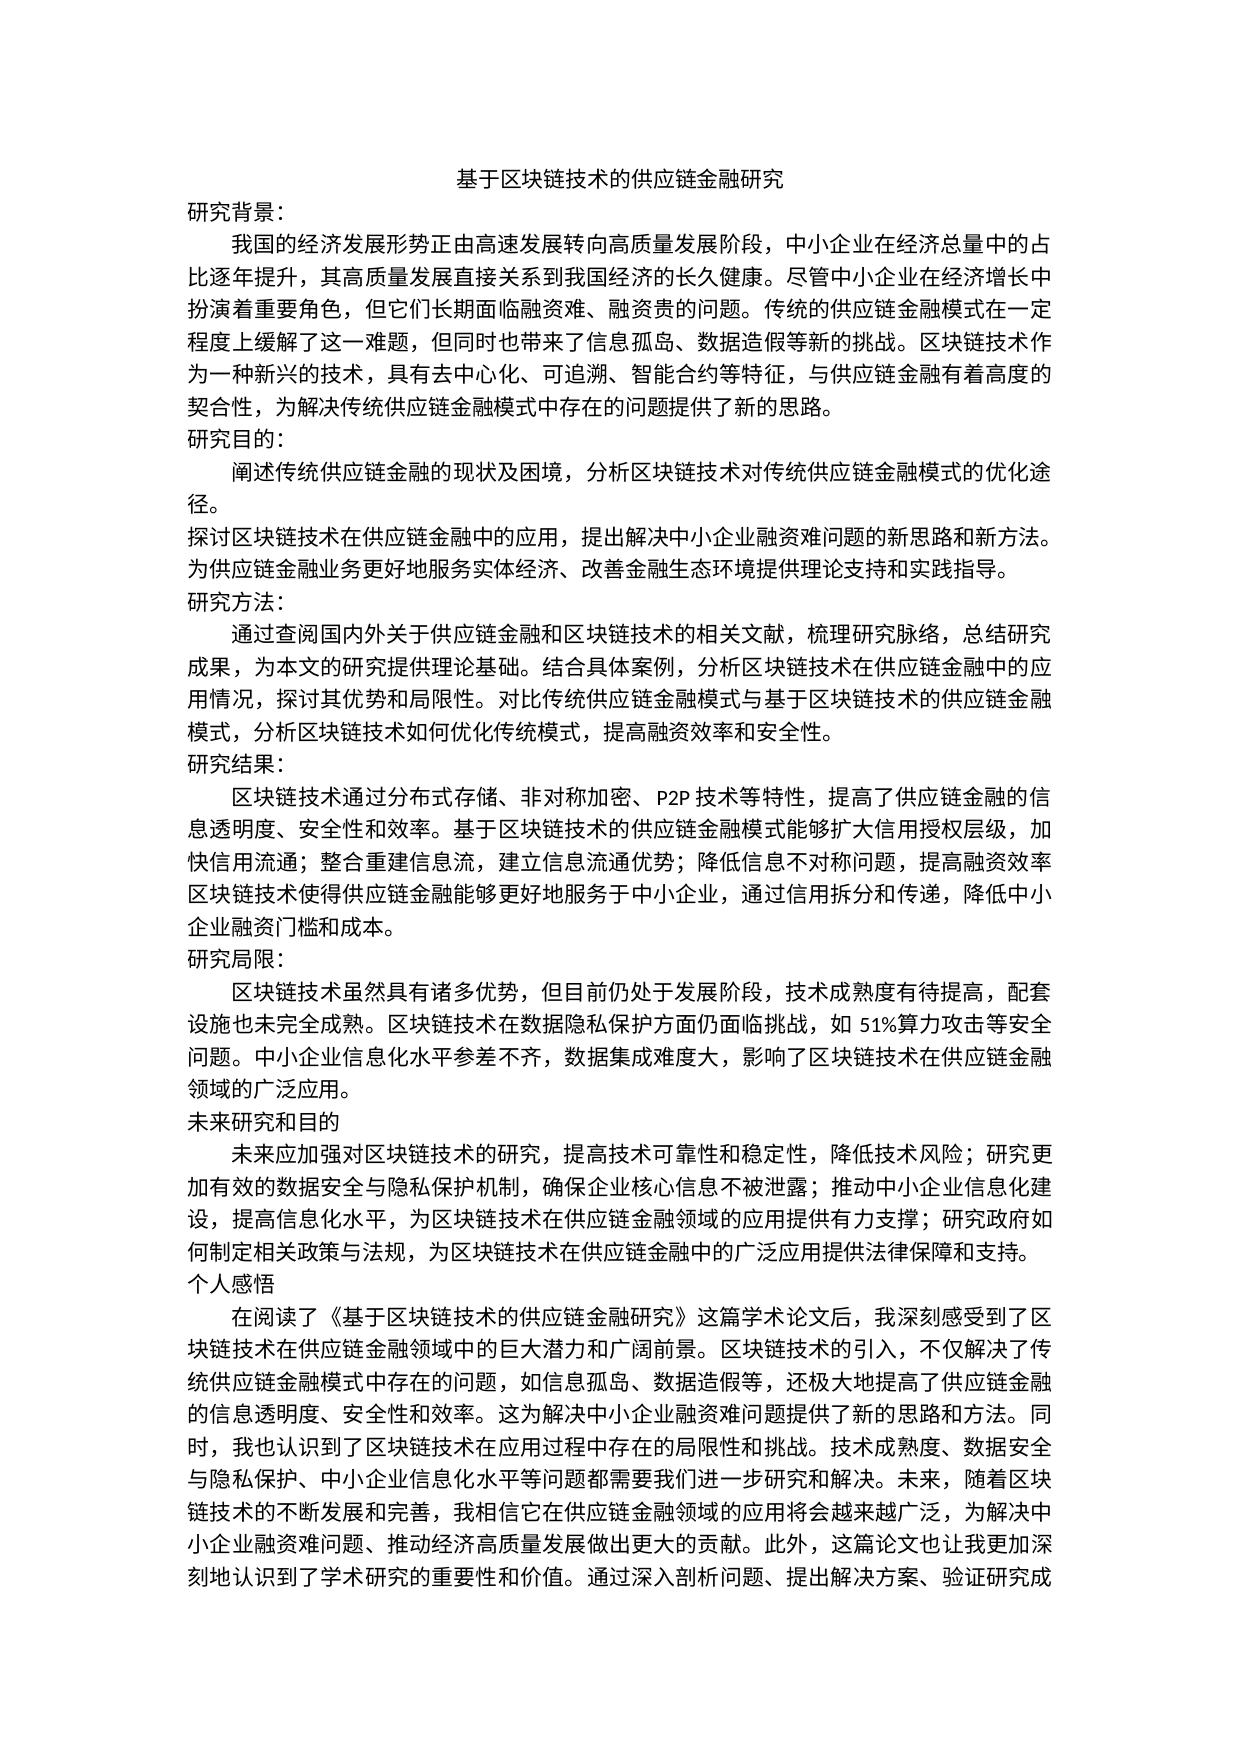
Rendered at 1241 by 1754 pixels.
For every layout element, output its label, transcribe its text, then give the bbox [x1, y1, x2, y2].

text 研究背景： [187, 194, 1053, 227]
text 研究方法： [187, 584, 1053, 617]
text 探讨区块链技术在供应链金融中的应用，提出解决中小企业融资难问题的新思路和新方法。 [187, 519, 1053, 552]
text 我国的经济发展形势正由高速发展转向高质量发展阶段，中小企业在经济总量中的占比逐年提升，其高质量发展直接关系到我国经济的长久健康。尽管中小企业在经济增长中扮演着重要角色，但它们长期面临融资难、融资贵的问题。传统的供应链金融模式在一定程度上缓解了这一难题，但同时也带来了信息孤岛、数据造假等新的挑战。区块链技术作为一种新兴的技术，具有去中心化、可追溯、智能合约等特征，与供应链金融有着高度的契合性，为解决传统供应链金融模式中存在的问题提供了新的思路。 [187, 227, 1053, 422]
text 未来研究和目的 [187, 1104, 1053, 1137]
text 研究结果： [187, 747, 1053, 779]
text 区块链技术通过分布式存储、非对称加密、P2P技术等特性，提高了供应链金融的信息透明度、安全性和效率。基于区块链技术的供应链金融模式能够扩大信用授权层级，加快信用流通；整合重建信息流，建立信息流通优势；降低信息不对称问题，提高融资效率。区块链技术使得供应链金融能够更好地服务于中小企业，通过信用拆分和传递，降低中小企业融资门槛和成本。 [187, 779, 1053, 942]
text 基于区块链技术的供应链金融研究 [187, 162, 1053, 194]
text 研究目的： [187, 422, 1053, 454]
text 个人感悟 [187, 1267, 1053, 1299]
text 未来应加强对区块链技术的研究，提高技术可靠性和稳定性，降低技术风险；研究更加有效的数据安全与隐私保护机制，确保企业核心信息不被泄露；推动中小企业信息化建设，提高信息化水平，为区块链技术在供应链金融领域的应用提供有力支撑；研究政府如何制定相关政策与法规，为区块链技术在供应链金融中的广泛应用提供法律保障和支持。 [187, 1137, 1053, 1267]
text 区块链技术虽然具有诸多优势，但目前仍处于发展阶段，技术成熟度有待提高，配套设施也未完全成熟。区块链技术在数据隐私保护方面仍面临挑战，如51%算力攻击等安全问题。中小企业信息化水平参差不齐，数据集成难度大，影响了区块链技术在供应链金融领域的广泛应用。 [187, 974, 1053, 1104]
text 通过查阅国内外关于供应链金融和区块链技术的相关文献，梳理研究脉络，总结研究成果，为本文的研究提供理论基础。结合具体案例，分析区块链技术在供应链金融中的应用情况，探讨其优势和局限性。对比传统供应链金融模式与基于区块链技术的供应链金融模式，分析区块链技术如何优化传统模式，提高融资效率和安全性。 [187, 617, 1053, 747]
text 为供应链金融业务更好地服务实体经济、改善金融生态环境提供理论支持和实践指导。 [187, 552, 1053, 584]
text 阐述传统供应链金融的现状及困境，分析区块链技术对传统供应链金融模式的优化途径。 [187, 454, 1053, 519]
text 研究局限： [187, 942, 1053, 974]
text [187, 1299, 1053, 1592]
